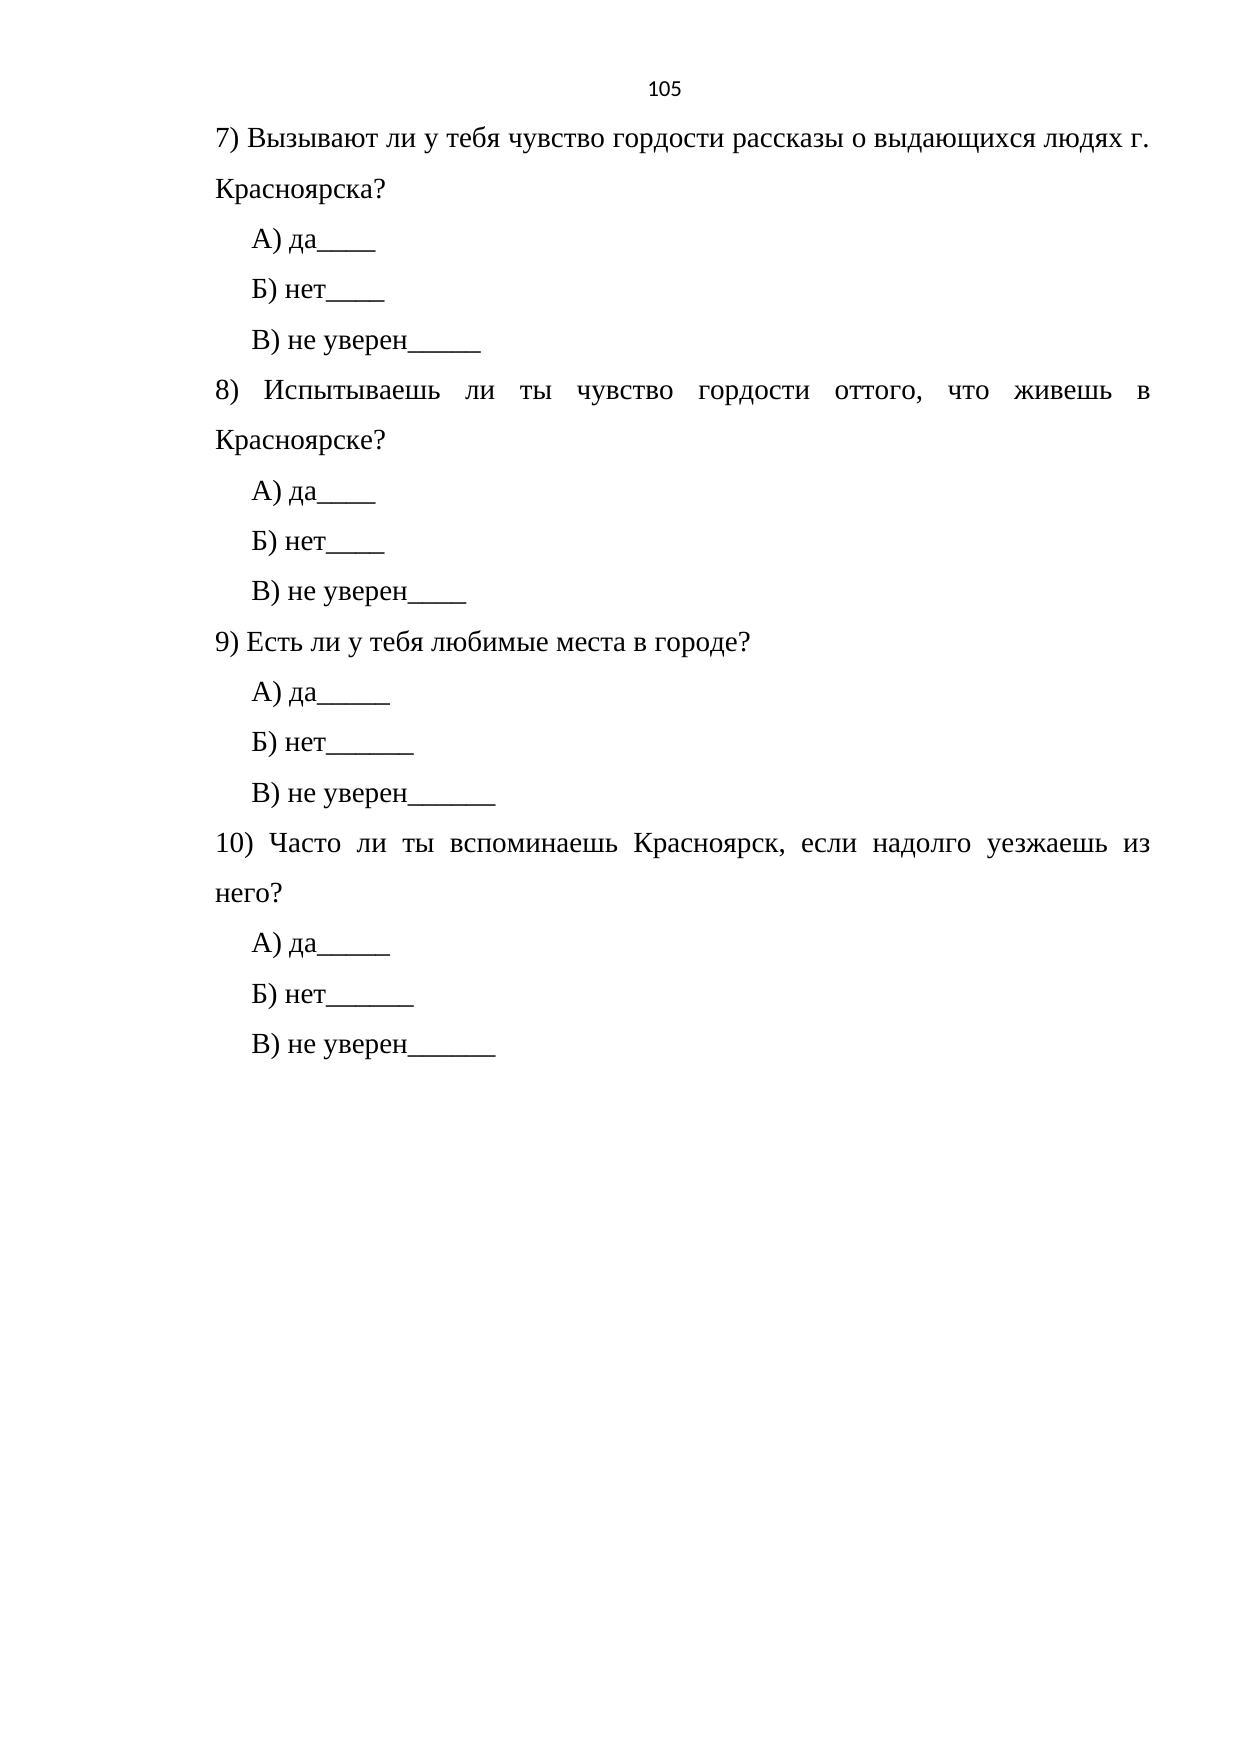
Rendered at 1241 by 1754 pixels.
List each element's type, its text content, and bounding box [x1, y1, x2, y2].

text 10) Часто ли ты вспоминаешь Красноярск, если надолго уезжаешь из него? [215, 825, 1152, 909]
text А) да_____ [215, 926, 1152, 959]
text 8) Испытываешь ли ты чувство гордости оттого, что живешь в Красноярске? [215, 372, 1152, 456]
text В) не уверен_____ [215, 322, 1152, 355]
text Б) нет______ [215, 724, 1152, 758]
text 9) Есть ли у тебя любимые места в городе? [215, 624, 1152, 657]
text А) да_____ [215, 674, 1152, 708]
text Б) нет____ [215, 272, 1152, 305]
text 7) Вызывают ли у тебя чувство гордости рассказы о выдающихся людях г. Красноярска? [215, 121, 1152, 204]
text Б) нет____ [215, 523, 1152, 557]
text А) да____ [215, 473, 1152, 506]
text В) не уверен______ [215, 775, 1152, 808]
text А) да____ [215, 221, 1152, 255]
text В) не уверен____ [215, 573, 1152, 607]
text Б) нет______ [215, 976, 1152, 1009]
text В) не уверен______ [215, 1026, 1152, 1060]
